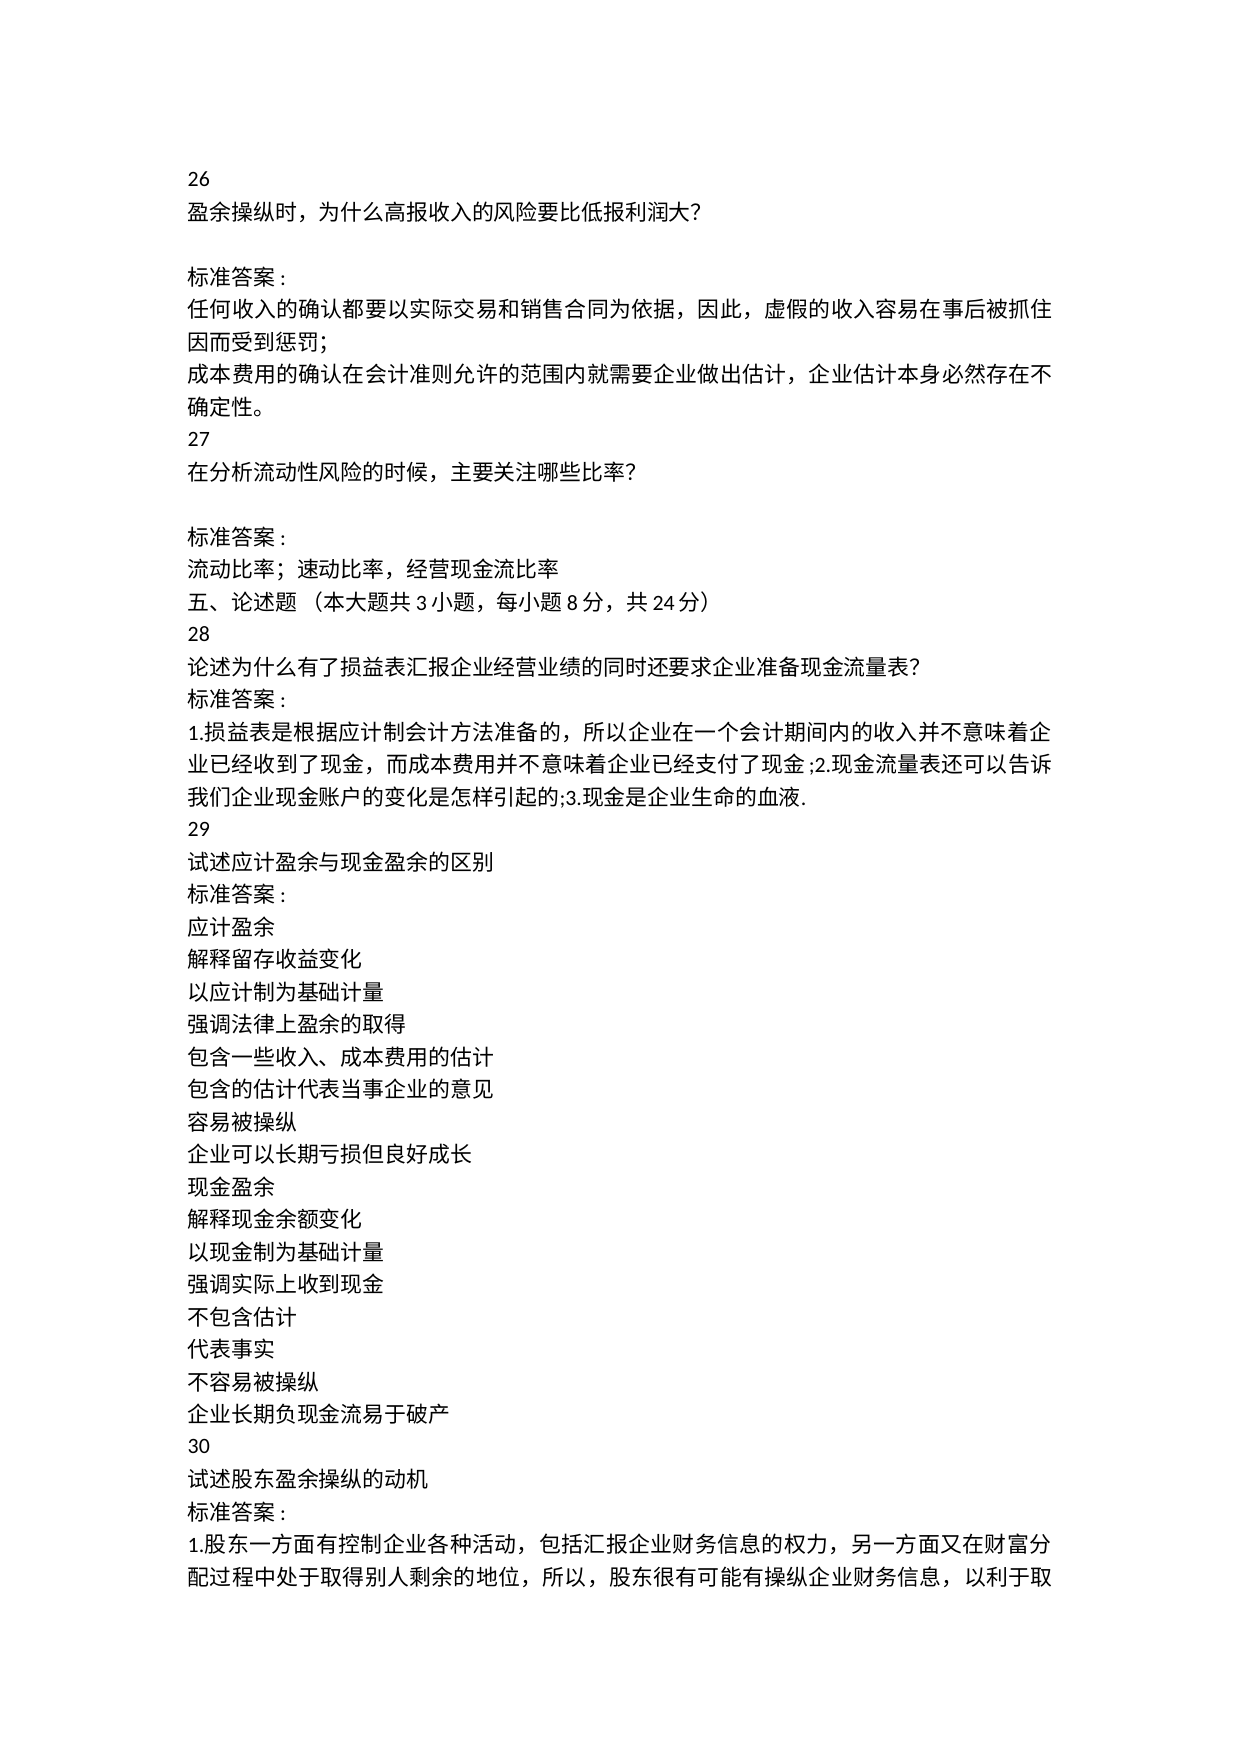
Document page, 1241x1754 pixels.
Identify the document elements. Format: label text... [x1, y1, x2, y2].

text 标准答案 : [187, 519, 1053, 552]
text 解释留存收益变化 [187, 942, 1053, 974]
text 应计盈余 [187, 909, 1053, 942]
text 26 [187, 162, 1053, 194]
text 30 [187, 1429, 1053, 1462]
text 1.损益表是根据应计制会计方法准备的，所以企业在一个会计期间内的收入并不意味着企业已经收到了现金，而成本费用并不意味着企业已经支付了现金;2.现金流量表还可以告诉我们企业现金账户的变化是怎样引起的;3.现金是企业生命的血液. [187, 714, 1053, 812]
text 现金盈余 [187, 1169, 1053, 1202]
text 强调实际上收到现金 [187, 1267, 1053, 1299]
text 试述应计盈余与现金盈余的区别 [187, 844, 1053, 877]
text 标准答案 : [187, 877, 1053, 909]
text 不包含估计 [187, 1299, 1053, 1332]
text 强调法律上盈余的取得 [187, 1007, 1053, 1039]
text 容易被操纵 [187, 1104, 1053, 1137]
text 27 [187, 422, 1053, 454]
text 任何收入的确认都要以实际交易和销售合同为依据，因此，虚假的收入容易在事后被抓住，因而受到惩罚； [187, 292, 1053, 357]
text 论述为什么有了损益表汇报企业经营业绩的同时还要求企业准备现金流量表？ [187, 649, 1053, 682]
text 代表事实 [187, 1332, 1053, 1364]
text 五、论述题 （本大题共3小题，每小题8分，共24分） [187, 584, 1053, 617]
text 成本费用的确认在会计准则允许的范围内就需要企业做出估计，企业估计本身必然存在不确定性。 [187, 357, 1053, 422]
text 包含的估计代表当事企业的意见 [187, 1072, 1053, 1104]
text 标准答案 : [187, 682, 1053, 714]
text 试述股东盈余操纵的动机 [187, 1462, 1053, 1494]
text 盈余操纵时，为什么高报收入的风险要比低报利润大？ [187, 194, 1053, 227]
text 以现金制为基础计量 [187, 1234, 1053, 1267]
text 不容易被操纵 [187, 1364, 1053, 1397]
text 企业可以长期亏损但良好成长 [187, 1137, 1053, 1169]
text 以应计制为基础计量 [187, 974, 1053, 1007]
text 流动比率；速动比率，经营现金流比率 [187, 552, 1053, 584]
text 28 [187, 617, 1053, 649]
text 在分析流动性风险的时候，主要关注哪些比率？ [187, 454, 1053, 487]
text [187, 1527, 1053, 1592]
text 包含一些收入、成本费用的估计 [187, 1039, 1053, 1072]
text 企业长期负现金流易于破产 [187, 1397, 1053, 1429]
text 29 [187, 812, 1053, 844]
text 解释现金余额变化 [187, 1202, 1053, 1234]
text 标准答案 : [187, 1494, 1053, 1527]
text 标准答案 : [187, 259, 1053, 292]
